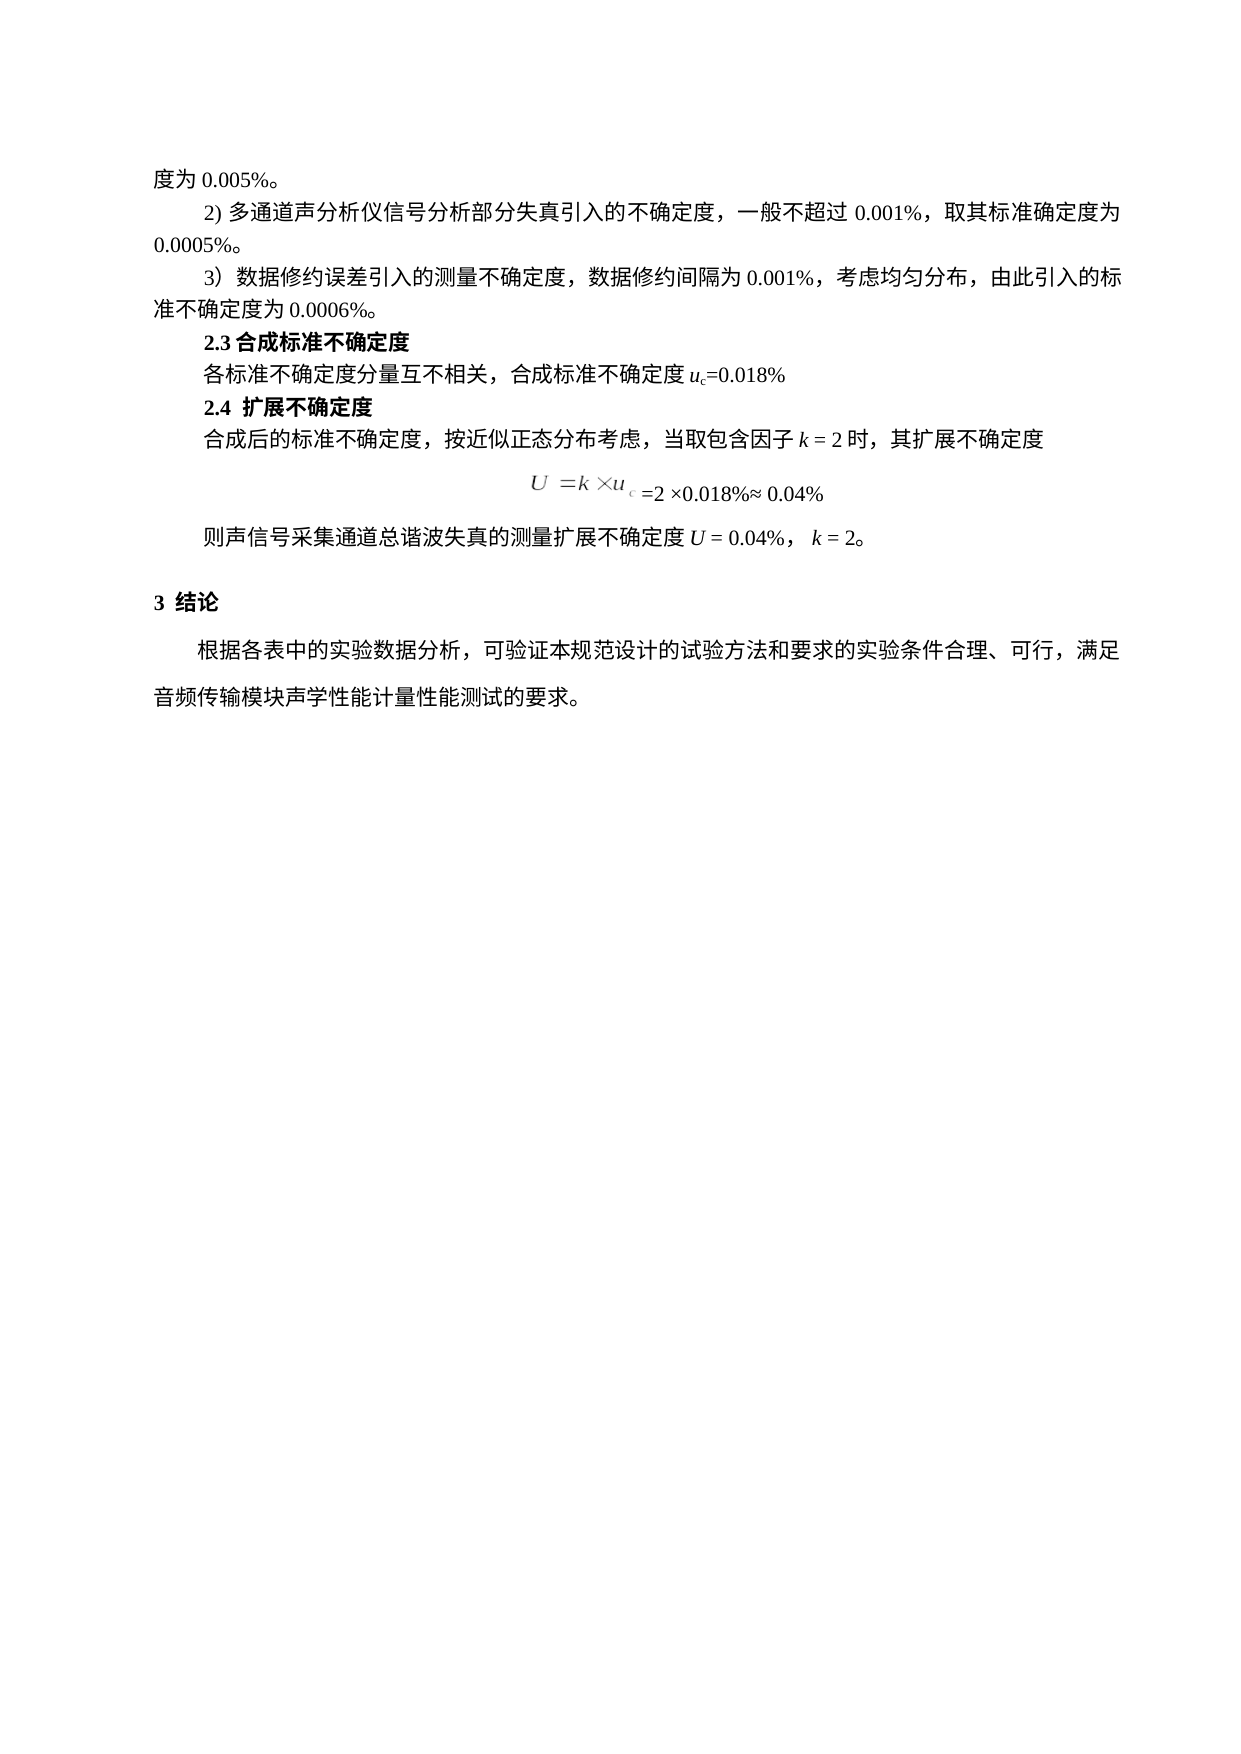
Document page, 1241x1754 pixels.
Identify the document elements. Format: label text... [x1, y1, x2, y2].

text 2.3合成标准不确定度 [153, 324, 1122, 357]
text 2.4 扩展不确定度 [153, 389, 1122, 422]
text 合成后的标准不确定度，按近似正态分布考虑，当取包含因子k = 2时，其扩展不确定度 [153, 422, 1122, 454]
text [153, 162, 1122, 194]
subtitle 3 结论 [153, 584, 1122, 617]
text 3）数据修约误差引入的测量不确定度，数据修约间隔为0.001%，考虑均匀分布，由此引入的标准不确定度为0.0006%。 [153, 259, 1122, 324]
text 根据各表中的实验数据分析，可验证本规范设计的试验方法和要求的实验条件合理、可行，满足音频传输模块声学性能计量性能测试的要求。 [153, 633, 1122, 712]
text 则声信号采集通道总谐波失真的测量扩展不确定度U = 0.04%， k = 2。 [153, 519, 1122, 552]
text 2) 多通道声分析仪信号分析部分失真引入的不确定度，一般不超过0.001%，取其标准确定度为0.0005%。 [153, 194, 1122, 259]
text 各标准不确定度分量互不相关，合成标准不确定度uc=0.018% [153, 357, 1122, 389]
text =2 ×0.018%≈ 0.04% [153, 454, 1122, 519]
